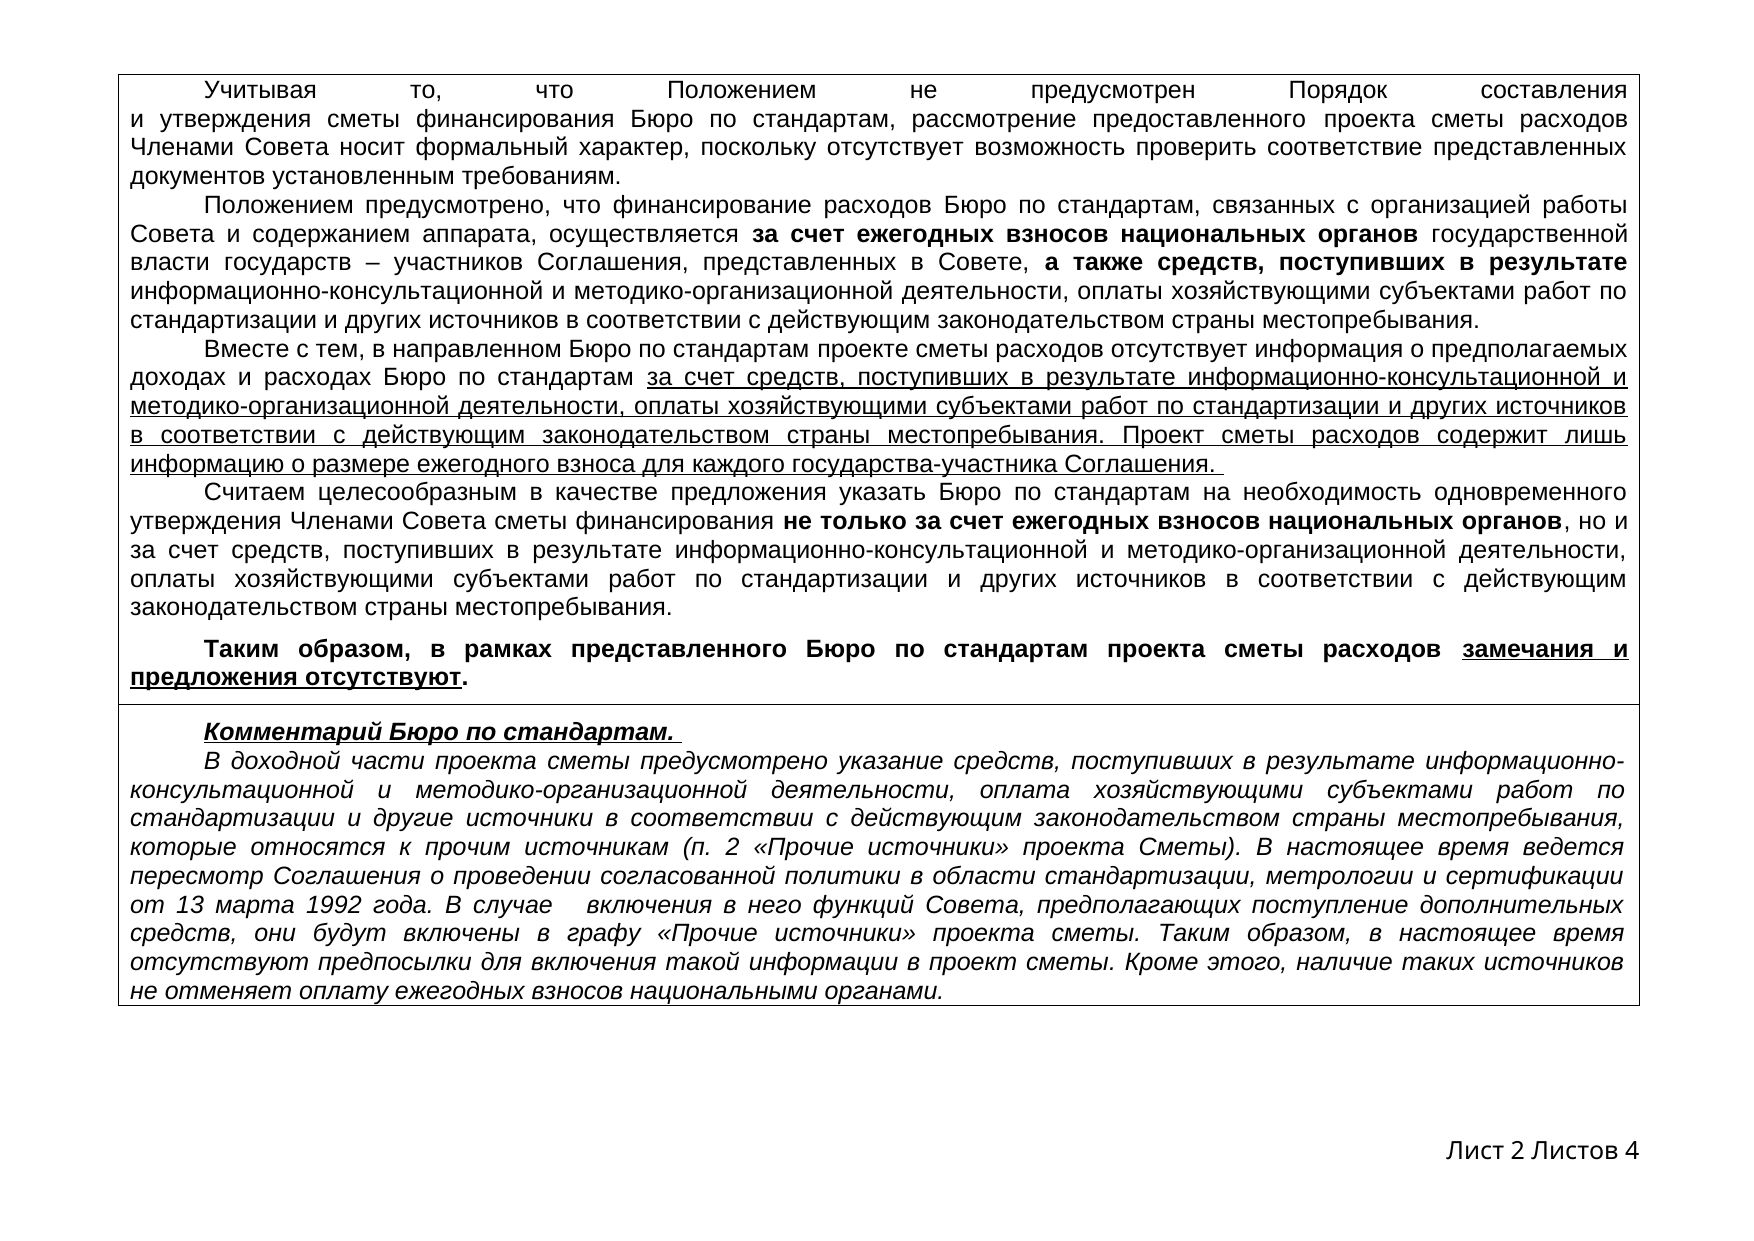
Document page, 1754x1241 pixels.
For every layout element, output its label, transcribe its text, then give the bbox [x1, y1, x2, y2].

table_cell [119, 75, 1639, 704]
table_cell Комментарий Бюро по стандартам. В доходной части проекта сметы предусмотрено указание средств, поступивших в результате информационно-консультационной и методико-организационной деятельности, оплата хозяйствующими субъектами работ по стандартизации и другие источники в соответствии с действующим законодательством страны местопребывания, которые относятся к прочим источникам (п. 2 «Прочие источники» проекта Сметы). В настоящее время ведется пересмотр Соглашения о проведении согласованной политики в области стандартизации, метрологии и сертификации от 13 марта 1992 года. В случае включения в него функций Совета, предполагающих поступление дополнительных средств, они будут включены в графу «Прочие источники» проекта сметы. Таким образом, в настоящее время отсутствуют предпосылки для включения такой информации в проект сметы. Кроме этого, наличие таких источников не отменяет оплату ежегодных взносов национальными органами. [119, 705, 1639, 1005]
